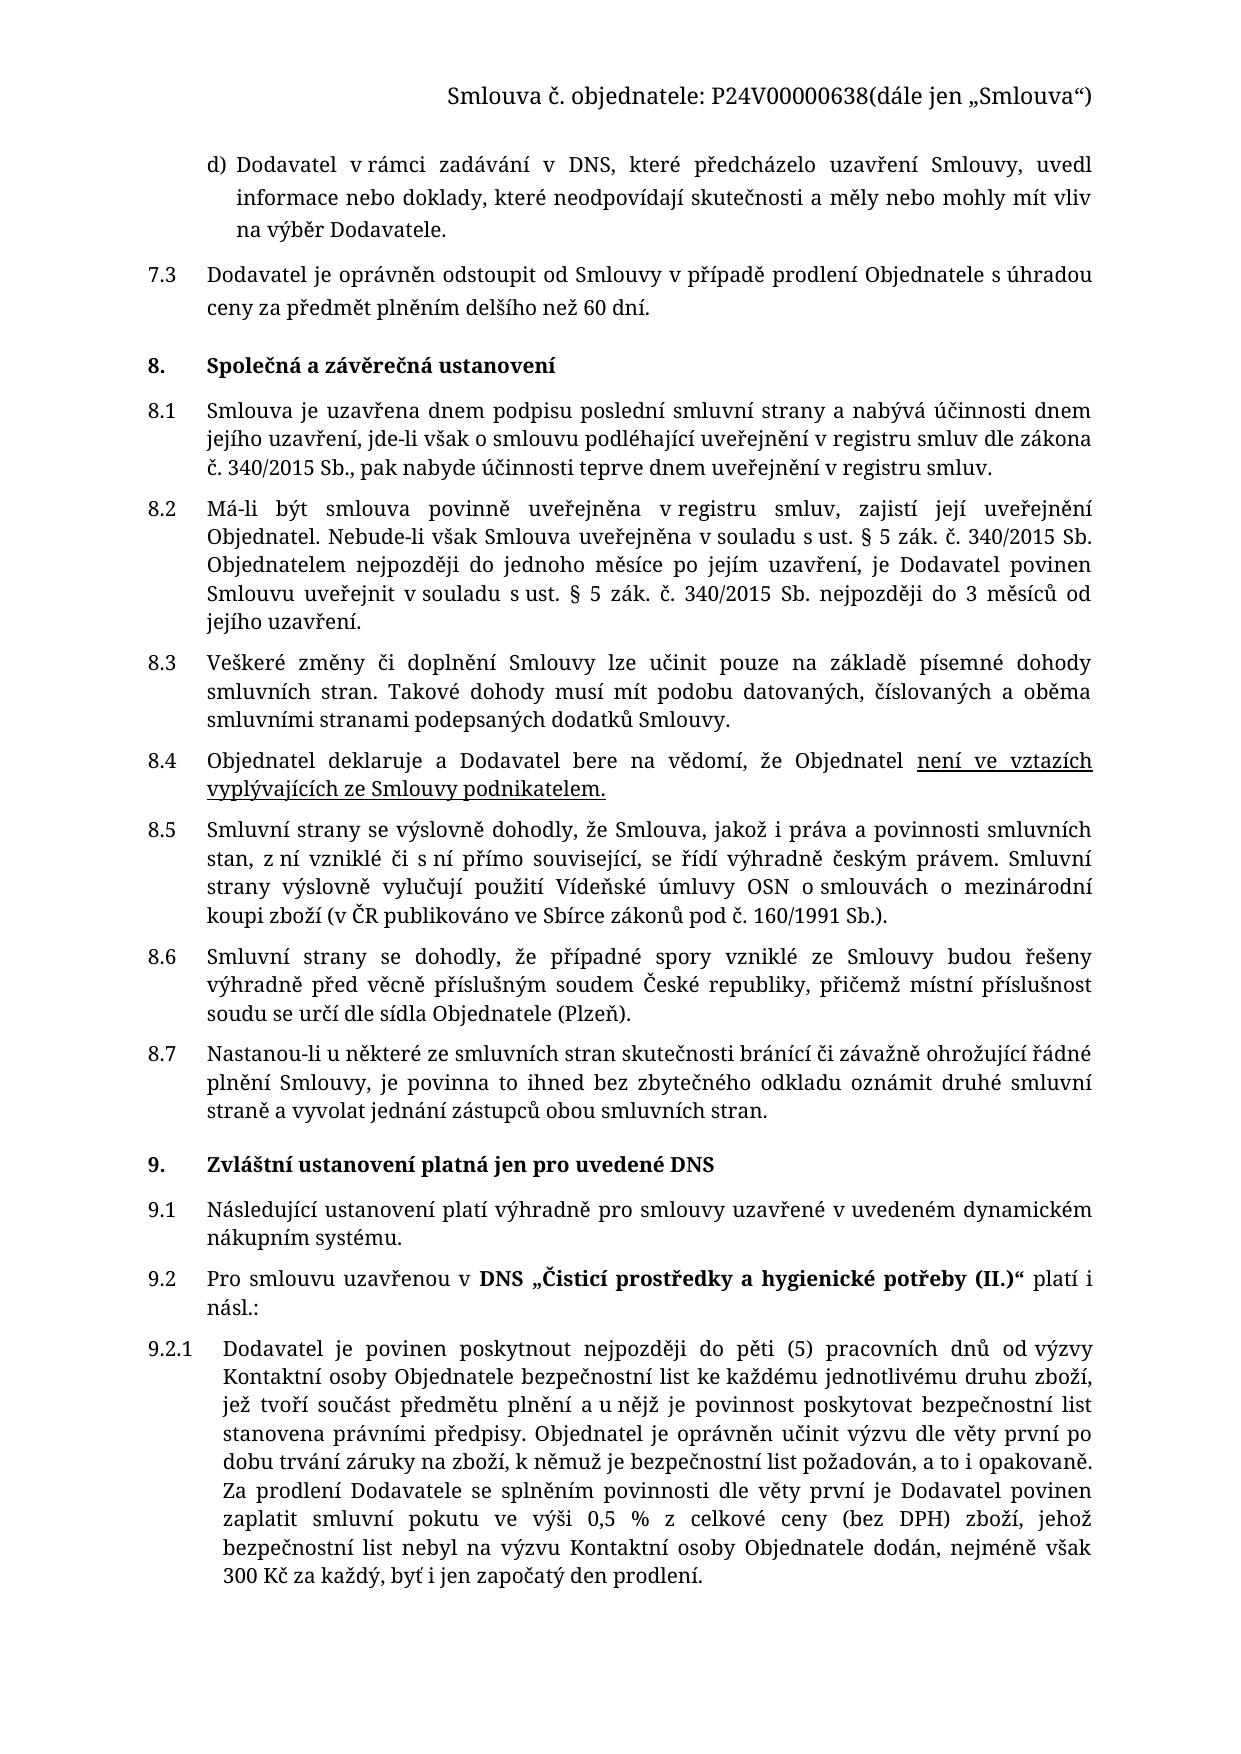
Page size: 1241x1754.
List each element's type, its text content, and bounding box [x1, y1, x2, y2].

list Má-li být smlouva povinně uveřejněna v registru smluv, zajistí její uveřejnění Objednatel. Nebude-li však Smlouva uveřejněna v souladu s ust. § 5 zák. č. 340/2015 Sb. Objednatelem nejpozději do jednoho měsíce po jejím uzavření, je Dodavatel povinen Smlouvu uveřejnit v souladu s ust. § 5 zák. č. 340/2015 Sb. nejpozději do 3 měsíců od jejího uzavření. [148, 494, 1093, 636]
list Dodavatel je oprávněn odstoupit od Smlouvy v případě prodlení Objednatele s úhradou ceny za předmět plněním delšího než 60 dní. [148, 261, 1093, 322]
list Následující ustanovení platí výhradně pro smlouvy uzavřené v uvedeném dynamickém nákupním systému. [148, 1195, 1093, 1252]
list Smluvní strany se výslovně dohodly, že Smlouva, jakož i práva a povinnosti smluvních stan, z ní vzniklé či s ní přímo související, se řídí výhradně českým právem. Smluvní strany výslovně vylučují použití Vídeňské úmluvy OSN o smlouvách o mezinárodní koupi zboží (v ČR publikováno ve Sbírce zákonů pod č. 160/1991 Sb.). [148, 816, 1093, 929]
list Společná a závěrečná ustanovení [148, 351, 1093, 379]
list Pro smlouvu uzavřenou v DNS „Čisticí prostředky a hygienické potřeby (II.)“ platí i násl.: [148, 1264, 1093, 1321]
list Objednatel deklaruje a Dodavatel bere na vědomí, že Objednatel není ve vztazích vyplývajících ze Smlouvy podnikatelem. [148, 746, 1093, 803]
list Veškeré změny či doplnění Smlouvy lze učinit pouze na základě písemné dohody smluvních stran. Takové dohody musí mít podobu datovaných, číslovaných a oběma smluvními stranami podepsaných dodatků Smlouvy. [148, 648, 1093, 734]
list Smluvní strany se dohodly, že případné spory vzniklé ze Smlouvy budou řešeny výhradně před věcně příslušným soudem České republiky, přičemž místní příslušnost soudu se určí dle sídla Objednatele (Plzeň). [148, 942, 1093, 1027]
list Zvláštní ustanovení platná jen pro uvedené DNS [148, 1150, 1093, 1178]
list Smlouva je uzavřena dnem podpisu poslední smluvní strany a nabývá účinnosti dnem jejího uzavření, jde-li však o smlouvu podléhající uveřejnění v registru smluv dle zákona č. 340/2015 Sb., pak nabyde účinnosti teprve dnem uveřejnění v registru smluv. [148, 396, 1093, 481]
list Dodavatel v rámci zadávání v DNS, které předcházelo uzavření Smlouvy, uvedl informace nebo doklady, které neodpovídají skutečnosti a měly nebo mohly mít vliv na výběr Dodavatele. [207, 150, 1093, 244]
list Nastanou-li u některé ze smluvních stran skutečnosti bránící či závažně ohrožující řádné plnění Smlouvy, je povinna to ihned bez zbytečného odkladu oznámit druhé smluvní straně a vyvolat jednání zástupců obou smluvních stran. [148, 1039, 1093, 1125]
list Dodavatel je povinen poskytnout nejpozději do pěti (5) pracovních dnů od výzvy Kontaktní osoby Objednatele bezpečnostní list ke každému jednotlivému druhu zboží, jež tvoří součást předmětu plnění a u nějž je povinnost poskytovat bezpečnostní list stanovena právními předpisy. Objednatel je oprávněn učinit výzvu dle věty první po dobu trvání záruky na zboží, k němuž je bezpečnostní list požadován, a to i opakovaně. Za prodlení Dodavatele se splněním povinnosti dle věty první je Dodavatel povinen zaplatit smluvní pokutu ve výši 0,5 % z celkové ceny (bez DPH) zboží, jehož bezpečnostní list nebyl na výzvu Kontaktní osoby Objednatele dodán, nejméně však 300 Kč za každý, byť i jen započatý den prodlení. [148, 1334, 1093, 1590]
